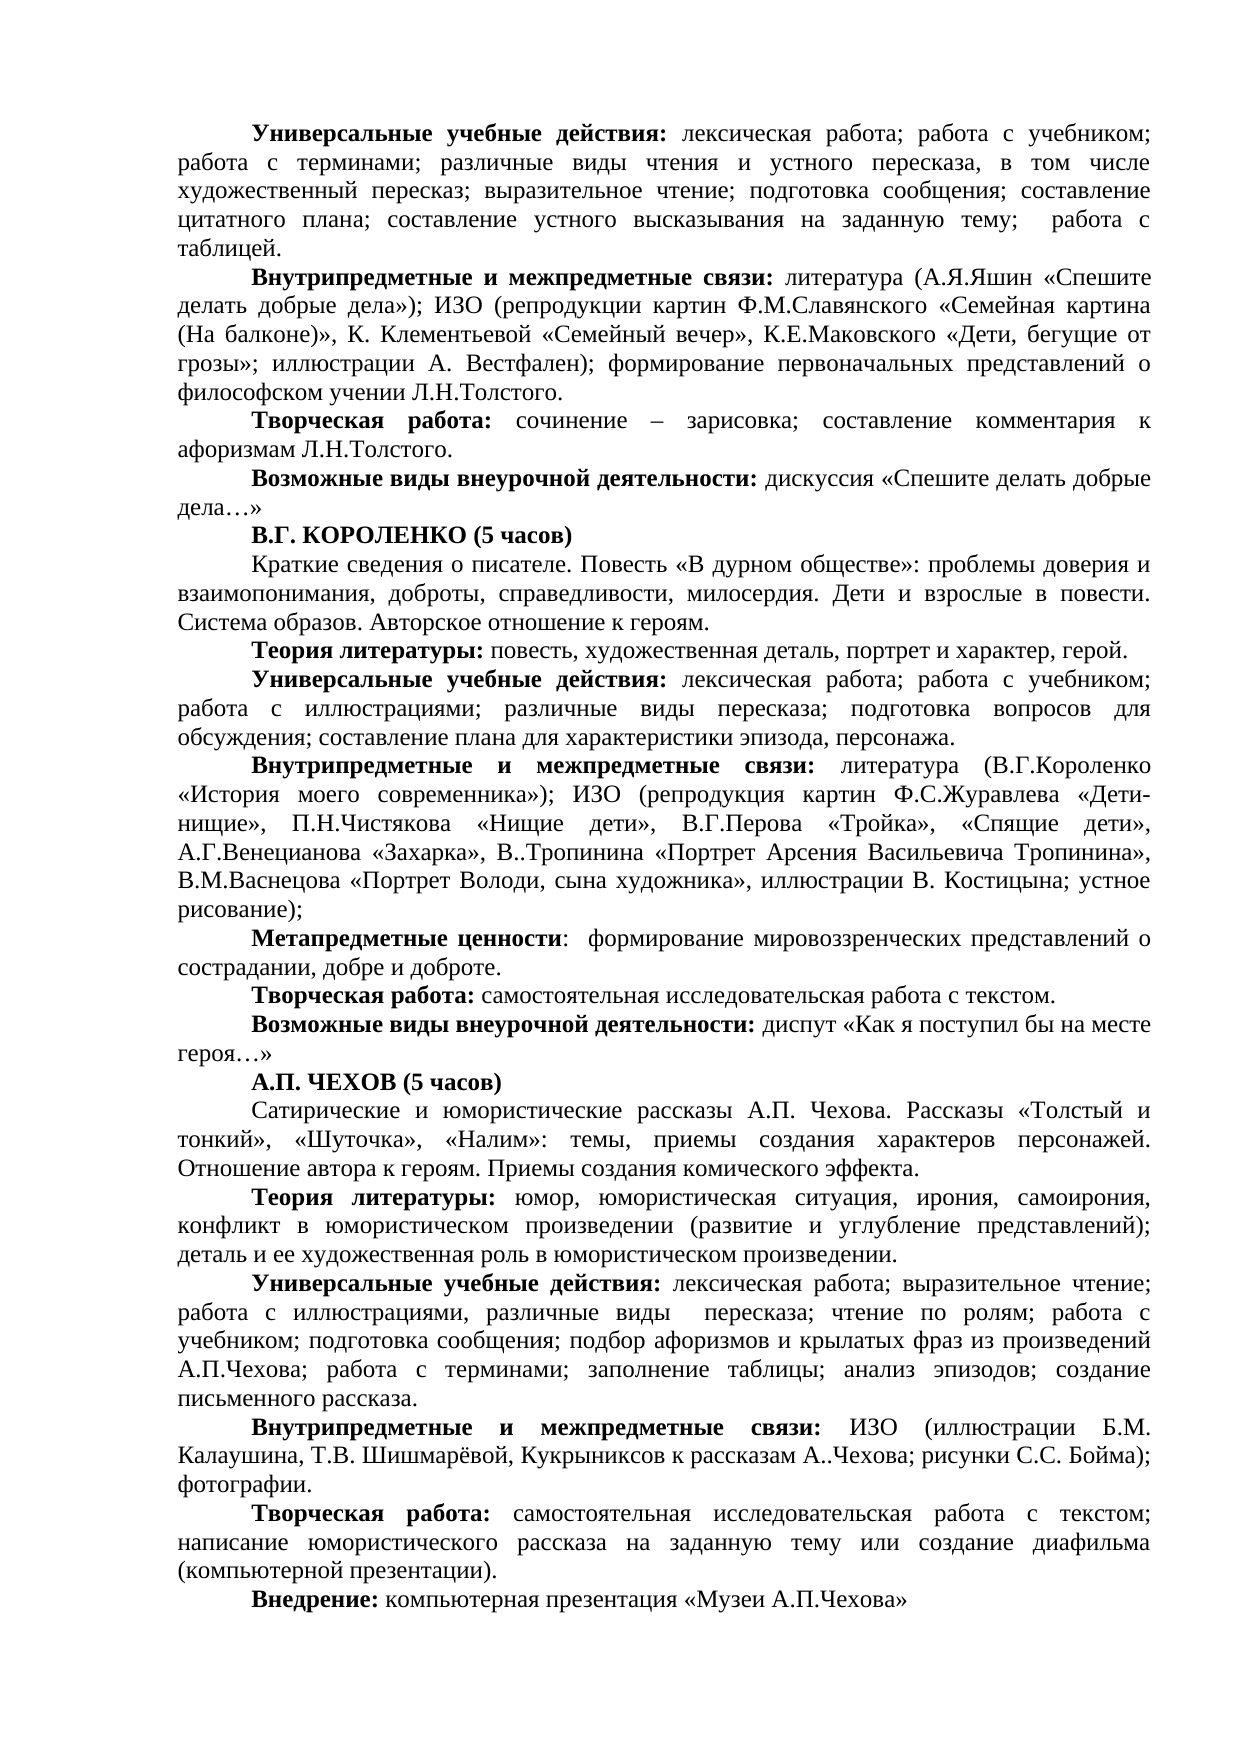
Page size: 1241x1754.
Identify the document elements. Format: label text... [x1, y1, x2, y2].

text Внутрипредметные и межпредметные связи: ИЗО (иллюстрации Б.М. Калаушина, Т.В. Шишмарёвой, Кукрыниксов к рассказам А..Чехова; рисунки С.С. Бойма); фотографии. [177, 1412, 1152, 1498]
text Творческая работа: самостоятельная исследовательская работа с текстом; написание юмористического рассказа на заданную тему или создание диафильма (компьютерной презентации). [177, 1498, 1152, 1584]
text Универсальные учебные действия: лексическая работа; работа с учебником; работа с иллюстрациями; различные виды пересказа; подготовка вопросов для обсуждения; составление плана для характеристики эпизода, персонажа. [177, 664, 1152, 751]
text Краткие сведения о писателе. Повесть «В дурном обществе»: проблемы доверия и взаимопонимания, доброты, справедливости, милосердия. Дети и взрослые в повести. Система образов. Авторское отношение к героям. [177, 549, 1152, 636]
text А.П. ЧЕХОВ (5 часов) [177, 1067, 1152, 1096]
text Универсальные учебные действия: лексическая работа; работа с учебником; работа с терминами; различные виды чтения и устного пересказа, в том числе художественный пересказ; выразительное чтение; подготовка сообщения; составление цитатного плана; составление устного высказывания на заданную тему; работа с таблицей. [177, 118, 1152, 262]
text Внутрипредметные и межпредметные связи: литература (А.Я.Яшин «Спешите делать добрые дела»); ИЗО (репродукции картин Ф.М.Славянского «Семейная картина (На балконе)», К. Клементьевой «Семейный вечер», К.Е.Маковского «Дети, бегущие от грозы»; иллюстрации А. Вестфален); формирование первоначальных представлений о философском учении Л.Н.Толстого. [177, 262, 1152, 406]
text Внутрипредметные и межпредметные связи: литература (В.Г.Короленко «История моего современника»); ИЗО (репродукция картин Ф.С.Журавлева «Дети-нищие», П.Н.Чистякова «Нищие дети», В.Г.Перова «Тройка», «Спящие дети», А.Г.Венецианова «Захарка», В..Тропинина «Портрет Арсения Васильевича Тропинина», В.М.Васнецова «Портрет Володи, сына художника», иллюстрации В. Костицына; устное рисование); [177, 751, 1152, 923]
text Теория литературы: повесть, художественная деталь, портрет и характер, герой. [177, 636, 1152, 664]
text Сатирические и юмористические рассказы А.П. Чехова. Рассказы «Толстый и тонкий», «Шуточка», «Налим»: темы, приемы создания характеров персонажей. Отношение автора к героям. Приемы создания комического эффекта. [177, 1096, 1152, 1182]
text Возможные виды внеурочной деятельности: диспут «Как я поступил бы на месте героя…» [177, 1009, 1152, 1067]
text Универсальные учебные действия: лексическая работа; выразительное чтение; работа с иллюстрациями, различные виды пересказа; чтение по ролям; работа с учебником; подготовка сообщения; подбор афоризмов и крылатых фраз из произведений А.П.Чехова; работа с терминами; заполнение таблицы; анализ эпизодов; создание письменного рассказа. [177, 1268, 1152, 1412]
text Творческая работа: сочинение – зарисовка; составление комментария к афоризмам Л.Н.Толстого. [177, 406, 1152, 463]
text Творческая работа: самостоятельная исследовательская работа с текстом. [177, 981, 1152, 1009]
text Внедрение: компьютерная презентация «Музеи А.П.Чехова» [177, 1584, 1152, 1613]
text В.Г. КОРОЛЕНКО (5 часов) [177, 521, 1152, 549]
text Метапредметные ценности: формирование мировоззренческих представлений о сострадании, добре и доброте. [177, 923, 1152, 981]
text Возможные виды внеурочной деятельности: дискуссия «Спешите делать добрые дела…» [177, 463, 1152, 521]
text Теория литературы: юмор, юмористическая ситуация, ирония, самоирония, конфликт в юмористическом произведении (развитие и углубление представлений); деталь и ее художественная роль в юмористическом произведении. [177, 1182, 1152, 1268]
